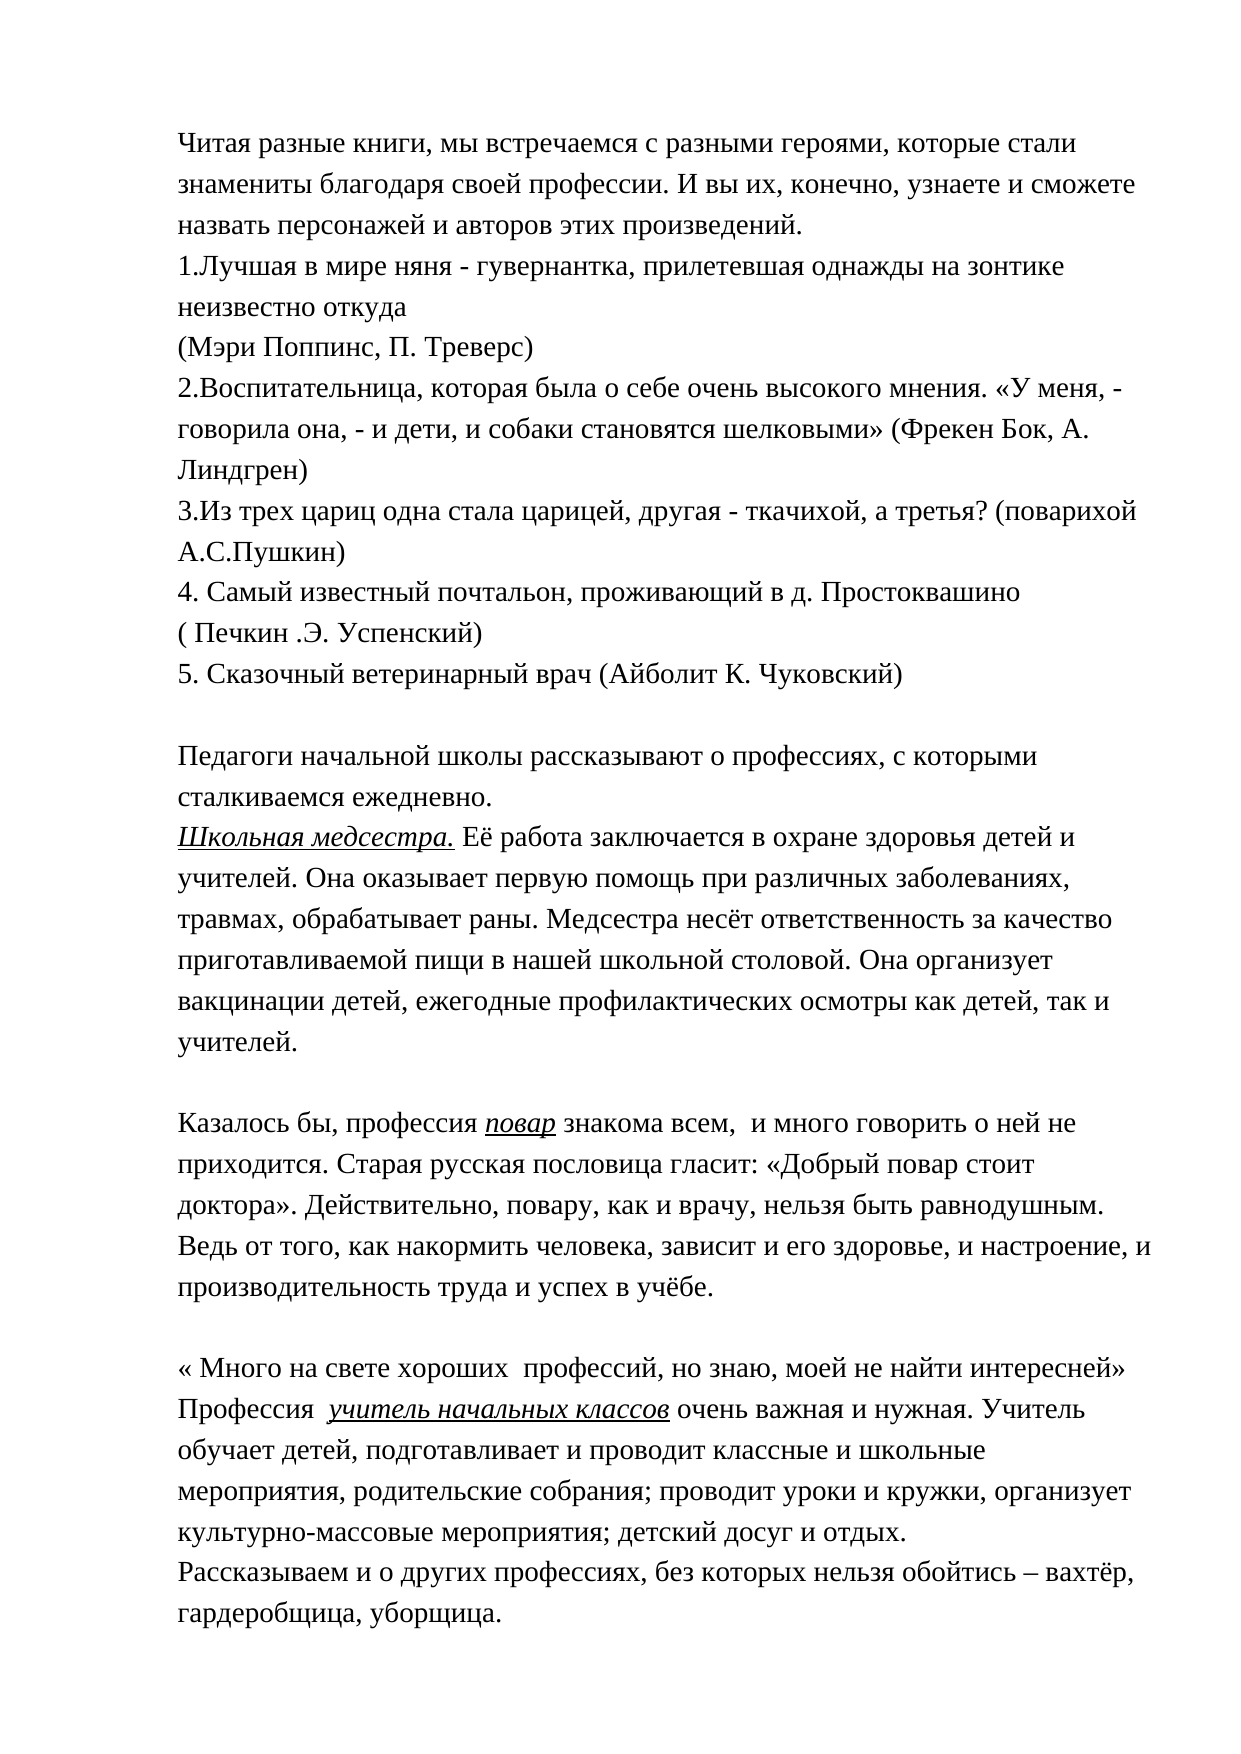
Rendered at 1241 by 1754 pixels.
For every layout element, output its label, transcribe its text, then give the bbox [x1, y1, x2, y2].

text Школьная медсестра. Её работа заключается в охране здоровья детей и учителей. Она оказывает первую помощь при различных заболеваниях, травмах, обрабатывает раны. Медсестра несёт ответственность за качество приготавливаемой пищи в нашей школьной столовой. Она организует вакцинации детей, ежегодные профилактических осмотры как детей, так и учителей. [177, 812, 1152, 1057]
text Рассказываем и о других профессиях, без которых нельзя обойтись – вахтёр, гардеробщица, уборщица. [177, 1547, 1152, 1629]
text 3.Из трех цариц одна стала царицей, другая - ткачихой, а третья? (поварихой А.С.Пушкин) [177, 486, 1152, 567]
text 5. Сказочный ветеринарный врач (Айболит К. Чуковский) [177, 649, 1152, 690]
text 1.Лучшая в мире няня - гувернантка, прилетевшая однажды на зонтике неизвестно откуда [177, 241, 1152, 322]
text 4. Самый известный почтальон, проживающий в д. Простоквашино ( Печкин .Э. Успенский) [177, 567, 1152, 649]
text « Много на свете хороших профессий, но знаю, моей не найти интересней» [177, 1343, 1152, 1384]
text 2.Воспитательница, которая была о себе очень высокого мнения. «У меня, - говорила она, - и дети, и собаки становятся шелковыми» (Фрекен Бок, А. Линдгрен) [177, 363, 1152, 486]
text (Мэри Поппинс, П. Треверс) [177, 322, 1152, 363]
text Казалось бы, профессия повар знакома всем, и много говорить о ней не приходится. Старая русская пословица гласит: «Добрый повар стоит доктора». Действительно, повару, как и врачу, нельзя быть равнодушным. Ведь от того, как накормить человека, зависит и его здоровье, и настроение, и производительность труда и успех в учёбе. [177, 1098, 1152, 1302]
text Педагоги начальной школы рассказывают о профессиях, с которыми сталкиваемся ежедневно. [177, 731, 1152, 812]
text Читая разные книги, мы встречаемся с разными героями, которые стали знамениты благодаря своей профессии. И вы их, конечно, узнаете и сможете назвать персонажей и авторов этих произведений. [177, 118, 1152, 241]
text Профессия учитель начальных классов очень важная и нужная. Учитель обучает детей, подготавливает и проводит классные и школьные мероприятия, родительские собрания; проводит уроки и кружки, организует культурно-массовые мероприятия; детский досуг и отдых. [177, 1384, 1152, 1547]
